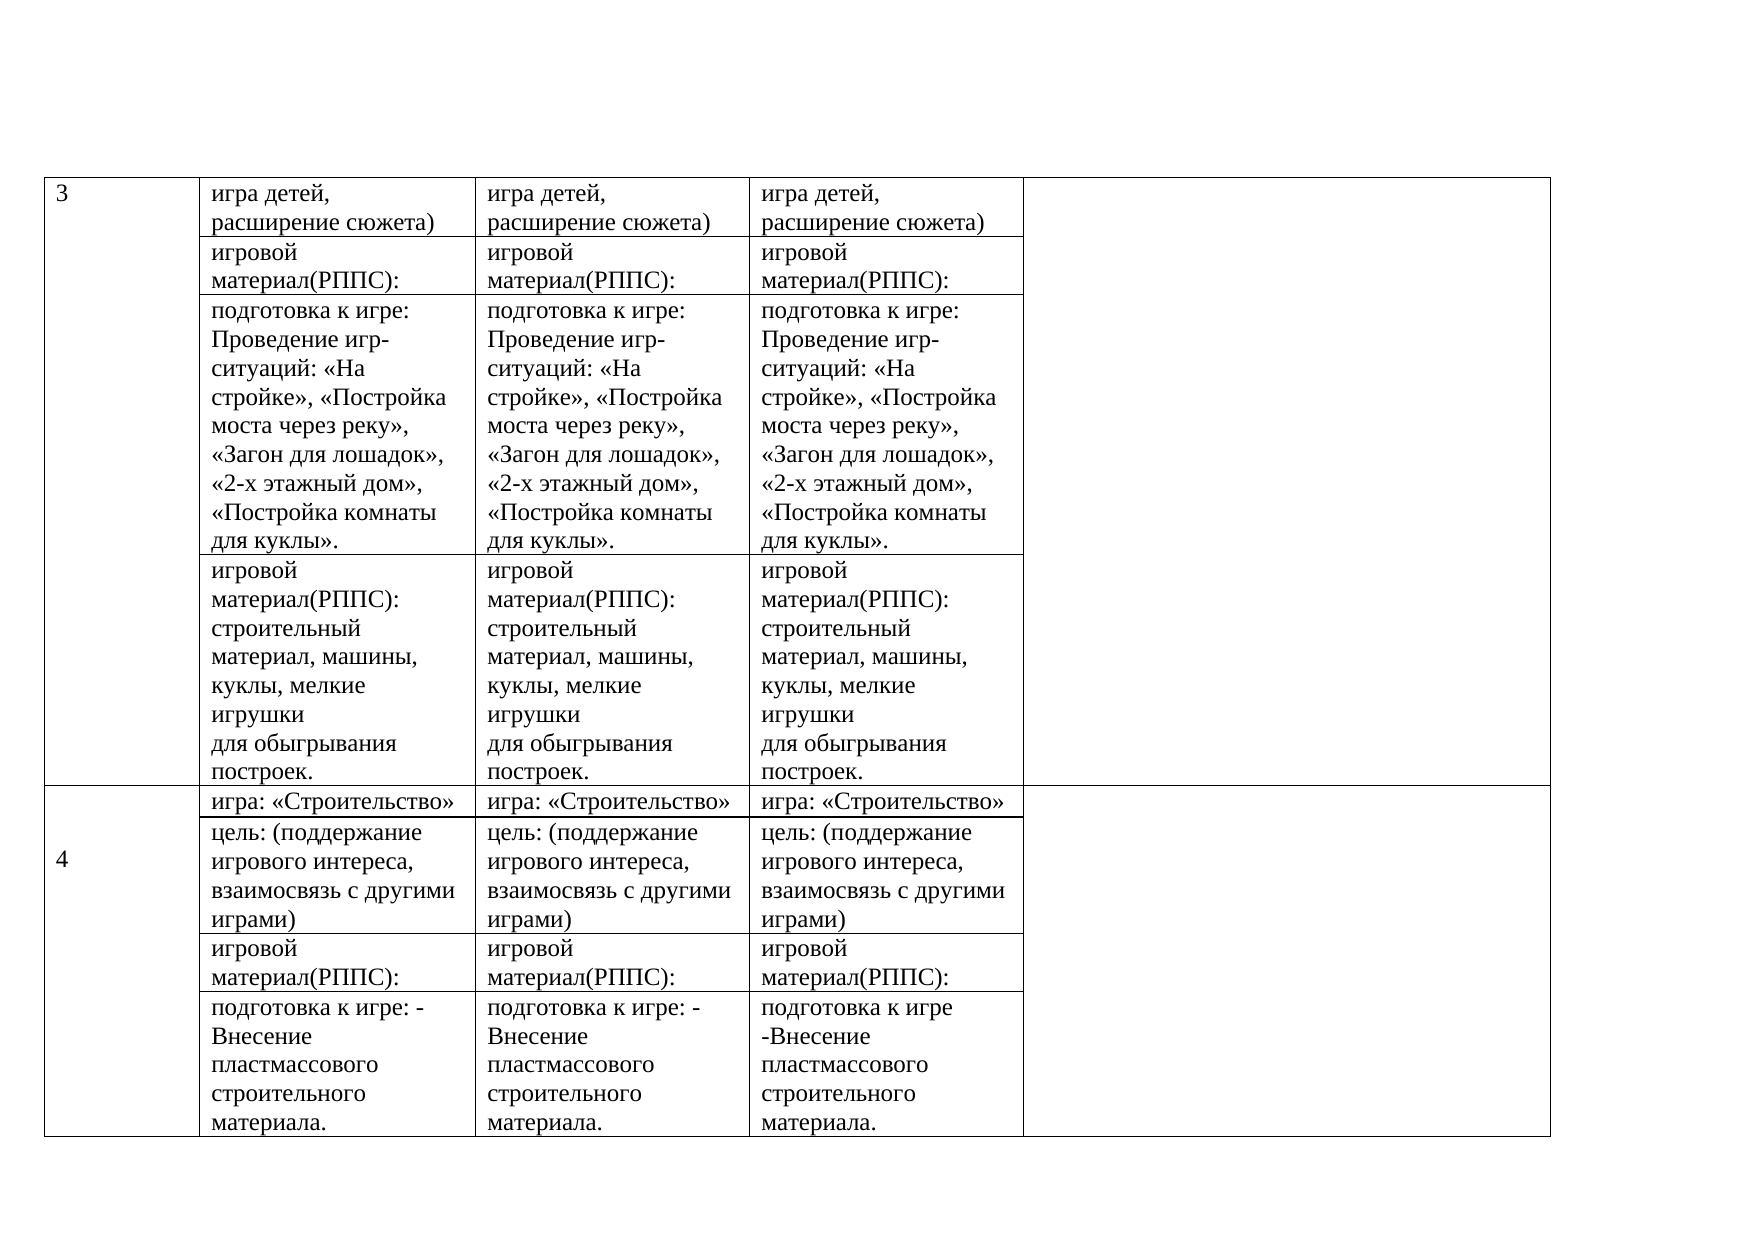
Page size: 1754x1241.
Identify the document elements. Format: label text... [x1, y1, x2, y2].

table_cell игра: «Строительство» [476, 786, 749, 816]
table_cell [200, 992, 475, 1136]
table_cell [200, 178, 475, 236]
table_cell игровой материал(РППС): [476, 237, 749, 294]
table_cell подготовка к игре: Проведение игр-ситуаций: «На стройке», «Постройка моста через реку», «Загон для лошадок», «2-х этажный дом», «Постройка комнаты для куклы». [200, 295, 475, 554]
table_cell игровой материал(РППС): [200, 237, 475, 294]
table_cell цель: (поддержание игрового интереса, взаимосвязь с другими играми) [200, 818, 475, 932]
table_cell игровой материал(РППС): [200, 934, 475, 991]
table_cell игровой материал(РППС): строительный материал, машины, куклы, мелкие игрушки для обыгрывания построек. [476, 555, 749, 785]
table_cell подготовка к игре: Проведение игр-ситуаций: «На стройке», «Постройка моста через реку», «Загон для лошадок», «2-х этажный дом», «Постройка комнаты для куклы». [476, 295, 749, 554]
table_cell игра: «Строительство» [750, 786, 1023, 816]
table_cell игровой материал(РППС): строительный материал, машины, куклы, мелкие игрушки для обыгрывания построек. [200, 555, 475, 785]
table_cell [750, 178, 1023, 236]
table_cell игра: «Строительство» [200, 786, 475, 816]
table_cell [1024, 786, 1550, 1136]
table_cell игровой материал(РППС): [476, 934, 749, 991]
table_cell 4 [45, 786, 199, 1136]
table_cell игровой материал(РППС): [750, 934, 1023, 991]
table_cell цель: (поддержание игрового интереса, взаимосвязь с другими играми) [476, 818, 749, 932]
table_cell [750, 992, 1023, 1136]
table_cell подготовка к игре: Проведение игр-ситуаций: «На стройке», «Постройка моста через реку», «Загон для лошадок», «2-х этажный дом», «Постройка комнаты для куклы». [750, 295, 1023, 554]
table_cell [476, 178, 749, 236]
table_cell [476, 992, 749, 1136]
table_cell игровой материал(РППС): [750, 237, 1023, 294]
table_cell игровой материал(РППС): строительный материал, машины, куклы, мелкие игрушки для обыгрывания построек. [750, 555, 1023, 785]
table_cell цель: (поддержание игрового интереса, взаимосвязь с другими играми) [750, 818, 1023, 932]
